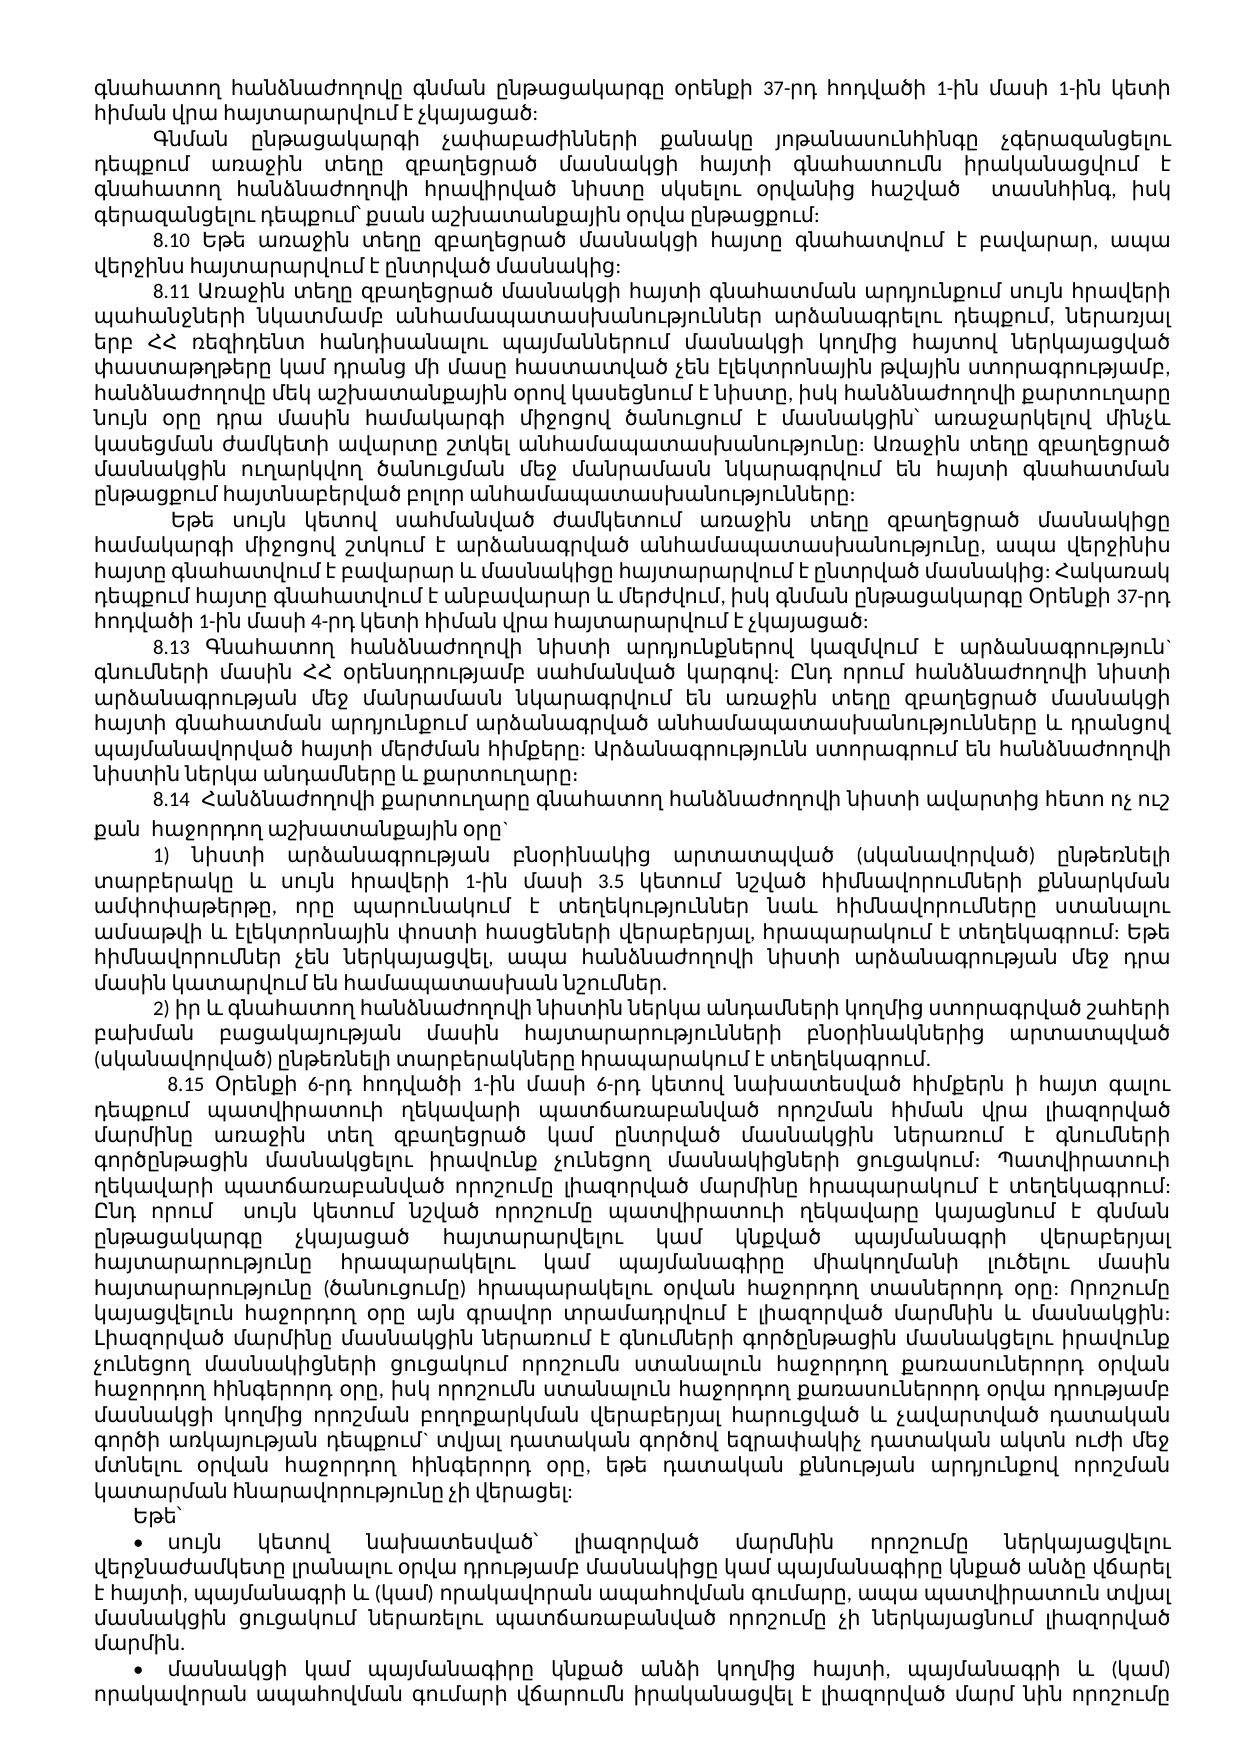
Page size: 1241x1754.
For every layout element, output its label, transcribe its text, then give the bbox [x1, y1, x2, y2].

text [94, 1656, 1171, 1707]
text Գնման ընթացակարգի չափաբաժինների քանակը յոթանասունհինգը չգերազանցելու դեպքում առաջին տեղը զբաղեցրած մասնակցի հայտի գնահատումն իրականացվում է գնահատող հանձնաժողովի հրավիրված նիստը սկսելու օրվանից հաշված տասնհինգ, իսկ գերազանցելու դեպքում՝ քսան աշխատանքային օրվա ընթացքում: [94, 126, 1171, 227]
text Եթե սույն կետով սահմանված ժամկետում առաջին տեղը զբաղեցրած մասնակիցը համակարգի միջոցով շտկում է արձանագրված անհամապատասխանությունը, ապա վերջինիս հայտը գնահատվում է բավարար և մասնակիցը հայտարարվում է ընտրված մասնակից: Հակառակ դեպքում հայտը գնահատվում է անբավարար և մերժվում, իսկ գնման ընթացակարգը Օրենքի 37-րդ հոդվածի 1-ին մասի 4-րդ կետի հիման վրա հայտարարվում է չկայացած: [94, 507, 1171, 634]
text 8.10 Եթե առաջին տեղը զբաղեցրած մասնակցի հայտը գնահատվում է բավարար, ապա վերջինս հայտարարվում է ընտրված մասնակից: [94, 227, 1171, 278]
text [94, 75, 1171, 126]
text 1) նիստի արձանագրության բնօրինակից արտատպված (սկանավորված) ընթեռնելի տարբերակը և սույն հրավերի 1-ին մասի 3.5 կետում նշված հիմնավորումների քննարկման ամփոփաթերթը, որը պարունակում է տեղեկություններ նաև հիմնավորումները ստանալու ամսաթվի և էլեկտրոնային փոստի հասցեների վերաբերյալ, հրապարակում է տեղեկագրում: Եթե հիմնավորումներ չեն ներկայացվել, ապա հանձնաժողովի նիստի արձանագրության մեջ դրա մասին կատարվում են համապատասխան նշումներ. [94, 843, 1171, 995]
text Եթե՝ [94, 1503, 1171, 1529]
text • սույն կետով նախատեսված՝ լիազորված մարմնին որոշումը ներկայացվելու վերջնաժամկետը լրանալու օրվա դրությամբ մասնակիցը կամ պայմանագիրը կնքած անձը վճարել է հայտի, պայմանագրի և (կամ) որակավորան ապահովման գումարը, ապա պատվիրատուն տվյալ մասնակցին ցուցակում ներառելու պատճառաբանված որոշումը չի ներկայացնում լիազորված մարմին. [94, 1529, 1171, 1656]
text 2) իր և գնահատող հանձնաժողովի նիստին ներկա անդամների կողմից ստորագրված շահերի բախման բացակայության մասին հայտարարությունների բնօրինակներից արտատպված (սկանավորված) ընթեռնելի տարբերակները հրապարակում է տեղեկագրում. [94, 995, 1171, 1071]
text 8.13 Գնահատող հանձնաժողովի նիստի արդյունքներով կազմվում է արձանագրություն` գնումների մասին ՀՀ օրենսդրությամբ սահմանված կարգով: Ընդ որում հանձնաժողովի նիստի արձանագրության մեջ մանրամասն նկարագրվում են առաջին տեղը զբաղեցրած մասնակցի հայտի գնահատման արդյունքում արձանագրված անհամապատասխանությունները և դրանցով պայմանավորված հայտի մերժման հիմքերը: Արձանագրությունն ստորագրում են հանձնաժողովի նիստին ներկա անդամները և քարտուղարը։ [94, 634, 1171, 787]
text 8.11 Առաջին տեղը զբաղեցրած մասնակցի հայտի գնահատման արդյունքում սույն հրավերի պահանջների նկատմամբ անհամապատասխանություններ արձանագրելու դեպքում, ներառյալ երբ ՀՀ ռեզիդենտ հանդիսանալու պայմաններում մասնակցի կողմից հայտով ներկայացված փաստաթղթերը կամ դրանց մի մասը հաստատված չեն էլեկտրոնային թվային ստորագրությամբ, հանձնաժողովը մեկ աշխատանքային օրով կասեցնում է նիստը, իսկ հանձնաժողովի քարտուղարը նույն օրը դրա մասին համակարգի միջոցով ծանուցում է մասնակցին՝ առաջարկելով մինչև կասեցման ժամկետի ավարտը շտկել անհամապատասխանությունը: Առաջին տեղը զբաղեցրած մասնակցին ուղարկվող ծանուցման մեջ մանրամասն նկարագրվում են հայտի գնահատման ընթացքում հայտնաբերված բոլոր անհամապատասխանությունները: [94, 278, 1171, 507]
text 8.14 Հանձնաժողովի քարտուղարը գնահատող հանձնաժողովի նիստի ավարտից հետո ոչ ուշ քան հաջորդող աշխատանքային օրը` [94, 787, 1171, 843]
text 8.15 Օրենքի 6-րդ հոդվածի 1-ին մասի 6-րդ կետով նախատեսված հիմքերն ի հայտ գալու դեպքում պատվիրատուի ղեկավարի պատճառաբանված որոշման հիման վրա լիազորված մարմինը առաջին տեղ զբաղեցրած կամ ընտրված մասնակցին ներառում է գնումների գործընթացին մասնակցելու իրավունք չունեցող մասնակիցների ցուցակում։ Պատվիրատուի ղեկավարի պատճառաբանված որոշումը լիազորված մարմինը հրապարակում է տեղեկագրում: Ընդ որում սույն կետում նշված որոշումը պատվիրատուի ղեկավարը կայացնում է գնման ընթացակարգը չկայացած հայտարարվելու կամ կնքված պայմանագրի վերաբերյալ հայտարարությունը հրապարակելու կամ պայմանագիրը միակողմանի լուծելու մասին հայտարարությունը (ծանուցումը) հրապարակելու օրվան հաջորդող տասներորդ օրը: Որոշումը կայացվելուն հաջորդող օրը այն գրավոր տրամադրվում է լիազորված մարմնին և մասնակցին: Լիազորված մարմինը մասնակցին ներառում է գնումների գործընթացին մասնակցելու իրավունք չունեցող մասնակիցների ցուցակում որոշումն ստանալուն հաջորդող քառասուներորդ օրվան հաջորդող հինգերորդ օրը, իսկ որոշումն ստանալուն հաջորդող քառասուներորդ օրվա դրությամբ մասնակցի կողմից որոշման բողոքարկման վերաբերյալ հարուցված և չավարտված դատական գործի առկայության դեպքում` տվյալ դատական գործով եզրափակիչ դատական ակտն ուժի մեջ մտնելու օրվան հաջորդող հինգերորդ օրը, եթե դատական քննության արդյունքով որոշման կատարման հնարավորությունը չի վերացել: [94, 1071, 1171, 1503]
